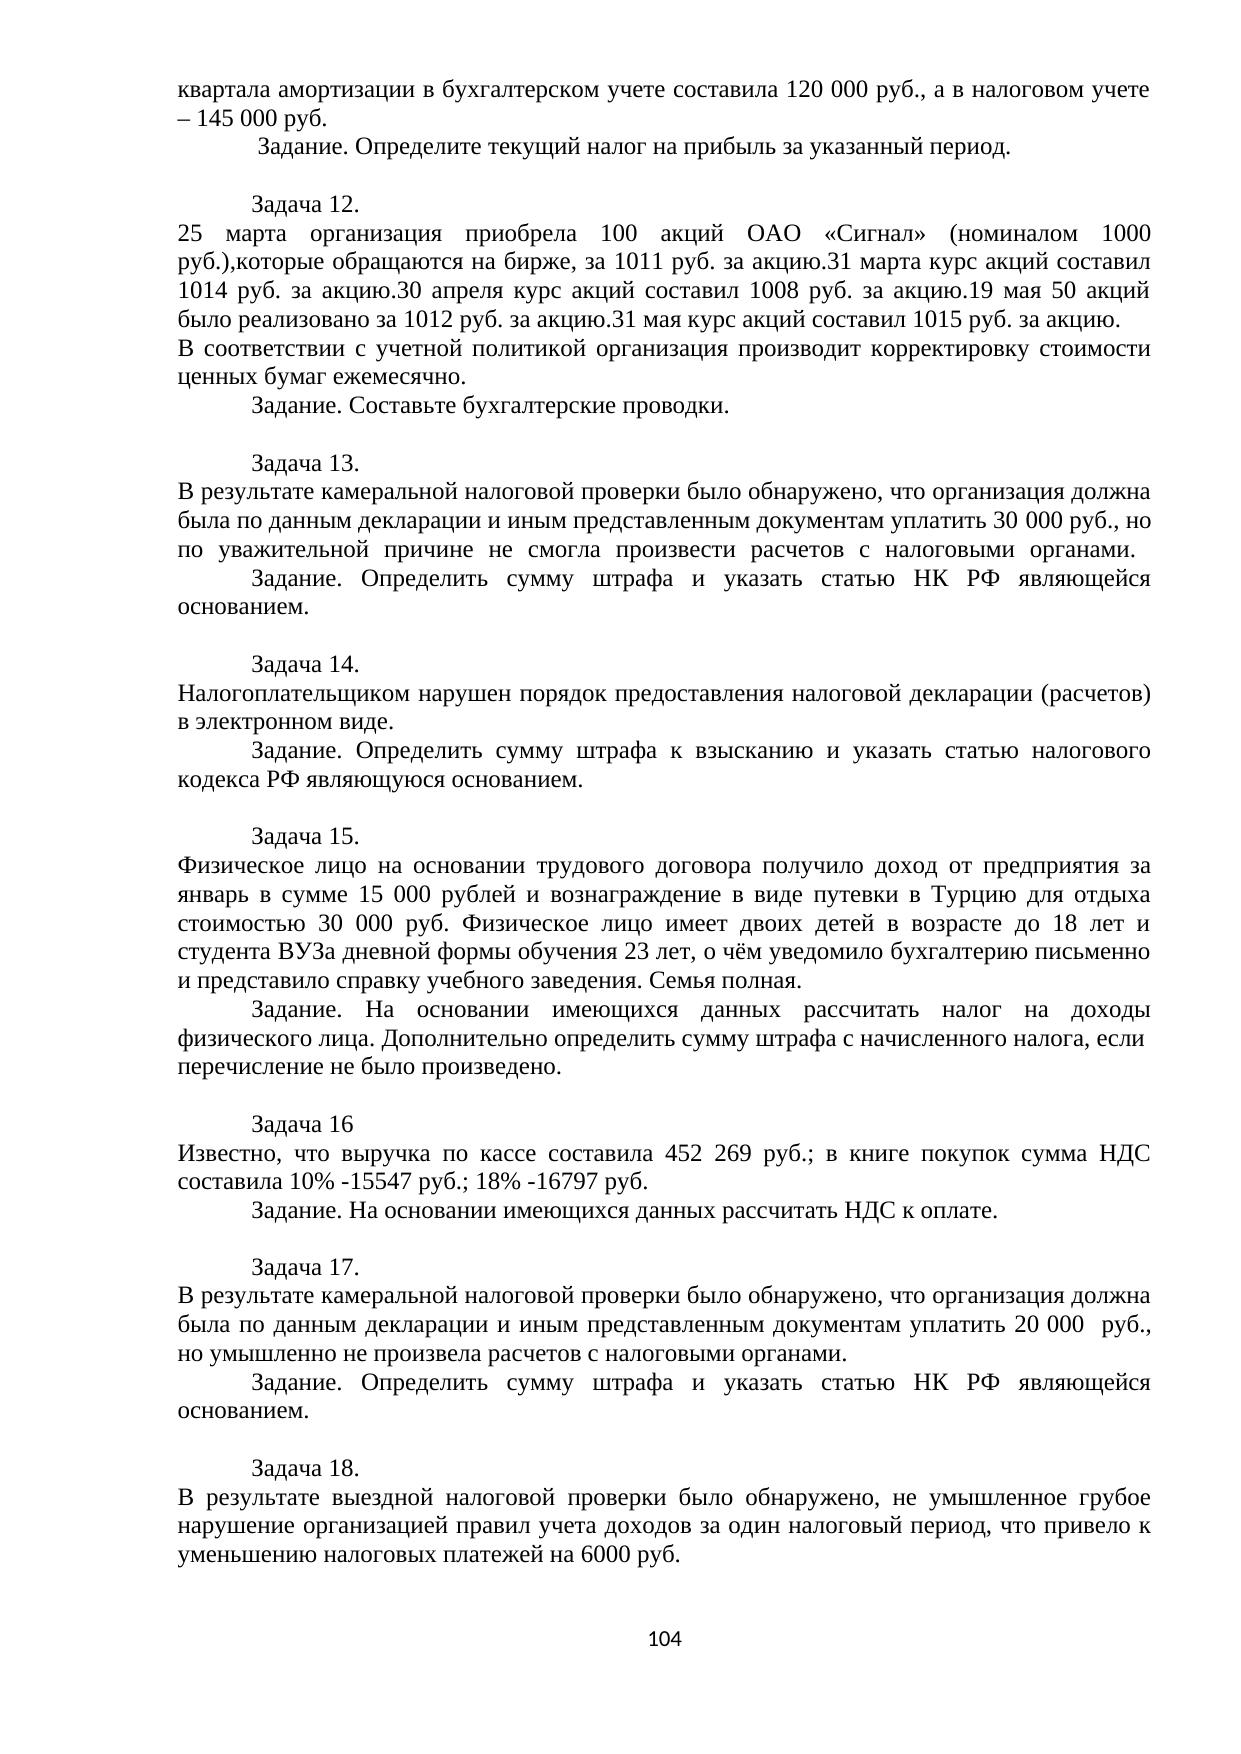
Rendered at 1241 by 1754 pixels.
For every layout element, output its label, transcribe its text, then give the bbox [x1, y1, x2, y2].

list Задание. Определить сумму штрафа и указать статью НК РФ являющейся основанием. [177, 1367, 1152, 1424]
list В соответствии с учетной политикой организация производит корректировку стоимости ценных бумаг ежемесячно. [177, 333, 1152, 390]
list Задача 17. [177, 1252, 1152, 1281]
list Задание. Определить сумму штрафа к взысканию и указать статью налогового кодекса РФ являющуюся основанием. [177, 735, 1152, 793]
list Физическое лицо на основании трудового договора получило доход от предприятия за январь в сумме 15 000 рублей и вознаграждение в виде путевки в Турцию для отдыха стоимостью 30 000 руб. Физическое лицо имеет двоих детей в возрасте до 18 лет и студента ВУЗа дневной формы обучения 23 лет, о чём уведомило бухгалтерию письменно и представило справку учебного заведения. Семья полная. [177, 850, 1152, 994]
list Задача 18. [177, 1453, 1152, 1482]
list Налогоплательщиком нарушен порядок предоставления налоговой декларации (расчетов) в электронном виде. [177, 678, 1152, 735]
list Задание. На основании имеющихся данных рассчитать налог на доходы физического лица. Дополнительно определить сумму штрафа с начисленного налога, если [177, 994, 1152, 1051]
list Задание. Составьте бухгалтерские проводки. [177, 390, 1152, 419]
list Задача 16 [177, 1109, 1152, 1138]
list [177, 74, 1152, 131]
list Задача 13. [177, 448, 1152, 476]
list перечисление не было произведено. [177, 1051, 1152, 1080]
list В результате выездной налоговой проверки было обнаружено, не умышленное грубое нарушение организацией правил учета доходов за один налоговый период, что привело к уменьшению налоговых платежей на 6000 руб. [177, 1482, 1152, 1568]
list Известно, что выручка по кассе составила 452 269 руб.; в книге покупок сумма НДС составила 10% -15547 руб.; 18% -16797 руб. [177, 1138, 1152, 1195]
list В результате камеральной налоговой проверки было обнаружено, что организация должна была по данным декларации и иным представленным документам уплатить 20 000 руб., но умышленно не произвела расчетов с налоговыми органами. [177, 1281, 1152, 1367]
list Задание. Определите текущий налог на прибыль за указанный период. [177, 131, 1152, 160]
list В результате камеральной налоговой проверки было обнаружено, что организация должна была по данным декларации и иным представленным документам уплатить 30 000 руб., но по уважительной причине не смогла произвести расчетов с налоговыми органами. Задание. Определить сумму штрафа и указать статью НК РФ являющейся основанием. [177, 476, 1152, 620]
list Задача 12. [177, 189, 1152, 218]
list Задача 14. [177, 649, 1152, 678]
list Задача 15. [177, 821, 1152, 850]
list 25 марта организация приобрела 100 акций ОАО «Сигнал» (номиналом 1000 руб.),которые обращаются на бирже, за 1011 руб. за акцию.31 марта курс акций составил 1014 руб. за акцию.30 апреля курс акций составил 1008 руб. за акцию.19 мая 50 акций было реализовано за 1012 руб. за акцию.31 мая курс акций составил 1015 руб. за акцию. [177, 218, 1152, 333]
list Задание. На основании имеющихся данных рассчитать НДС к оплате. [177, 1195, 1152, 1224]
